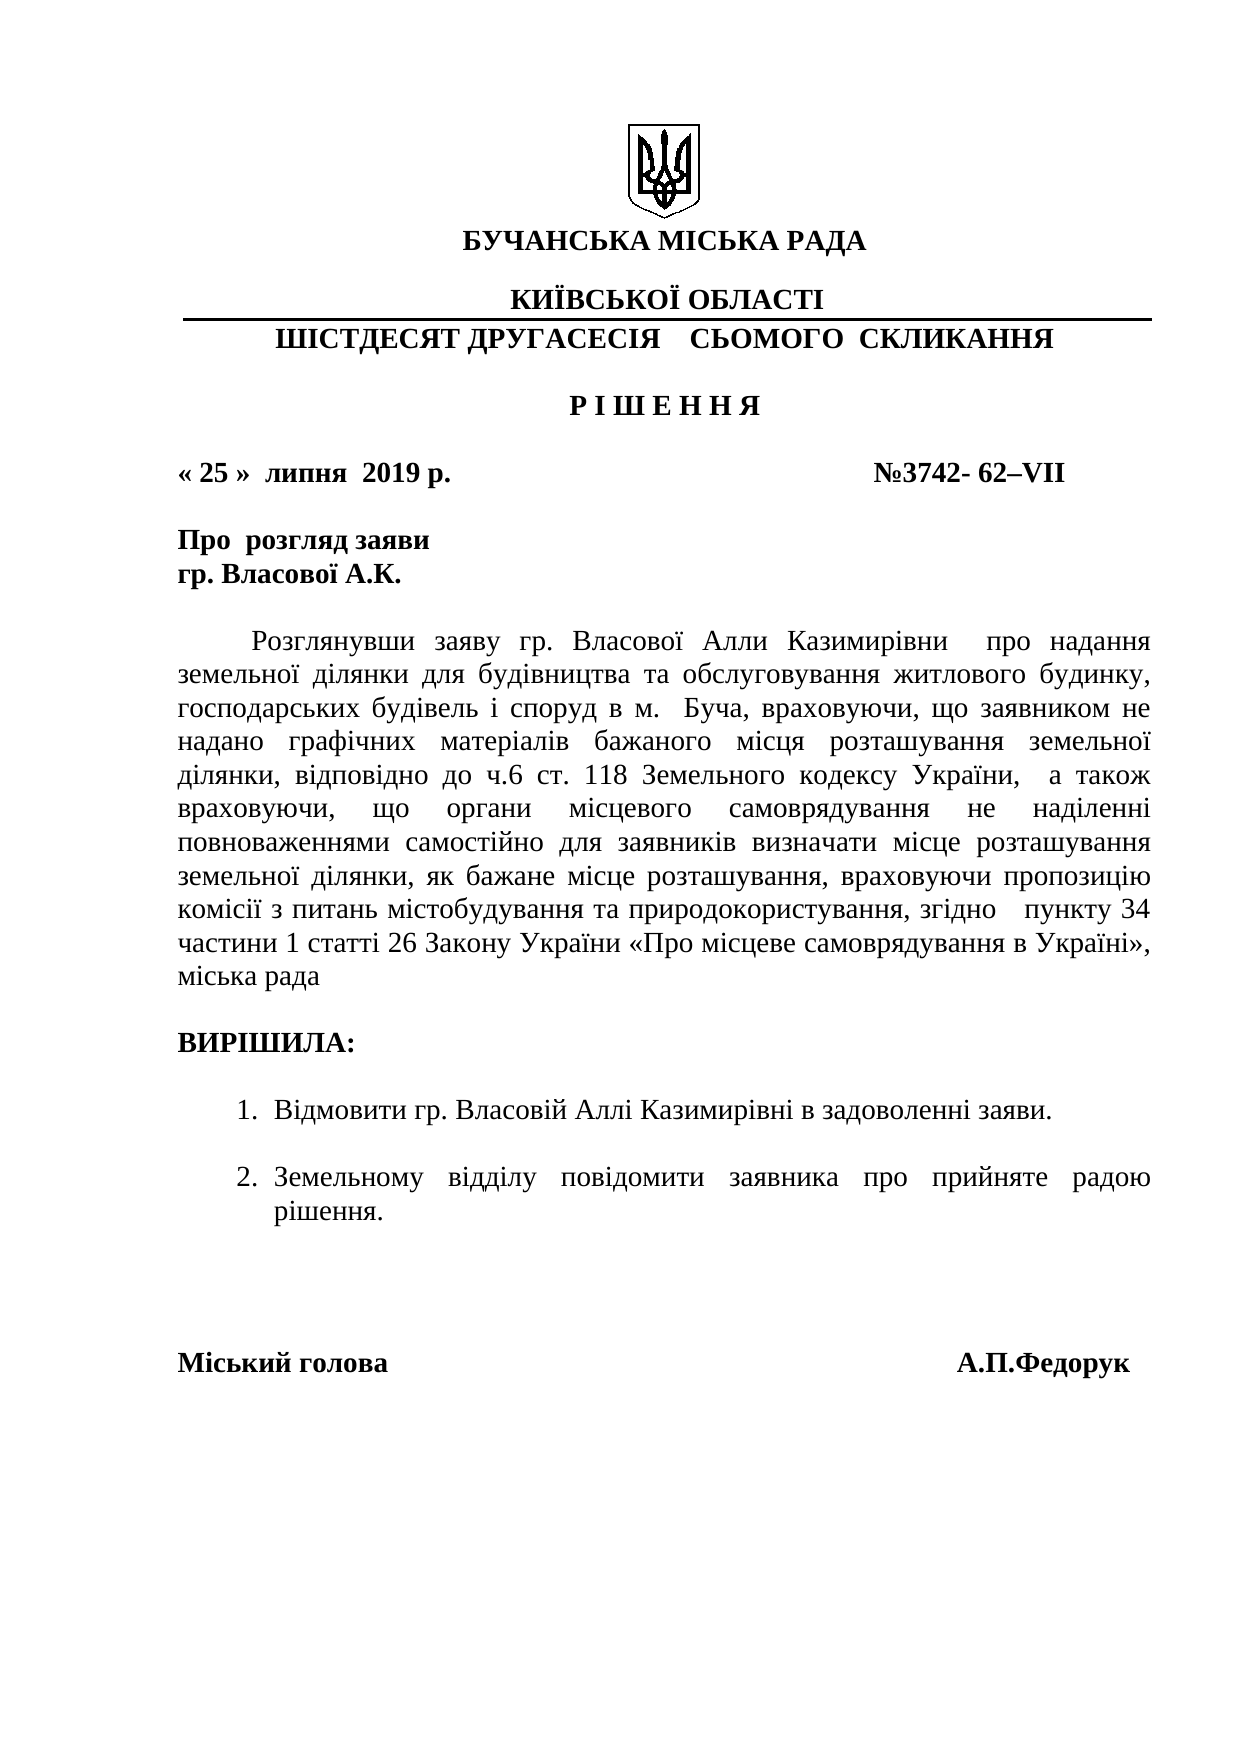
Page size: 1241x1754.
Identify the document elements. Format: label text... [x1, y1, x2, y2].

text ШІСТДЕСЯТ ДРУГАСЕСІЯ СЬОМОГО СКЛИКАННЯ [177, 321, 1152, 354]
list Відмовити гр. Власовій Аллі Казимирівні в задоволенні заяви. [236, 1092, 1152, 1126]
text Розглянувши заяву гр. Власової Алли Казимирівни про надання земельної ділянки для будівництва та обслуговування житлового будинку, господарських будівель і споруд в м. Буча, враховуючи, що заявником не надано графічних матеріалів бажаного місця розташування земельної ділянки, відповідно до ч.6 ст. 118 Земельного кодексу України, а також враховуючи, що органи місцевого самоврядування не наділенні повноваженнями самостійно для заявників визначати місце розташування земельної ділянки, як бажане місце розташування, враховуючи пропозицію комісії з питань містобудування та природокористування, згідно пункту 34 частини 1 статті 26 Закону України «Про місцеве самоврядування в Україні», міська рада [177, 623, 1152, 992]
text Р І Ш Е Н Н Я [177, 388, 1152, 422]
text Міський голова А.П.Федорук [177, 1345, 1152, 1379]
text КИЇВСЬКОЇ ОБЛАСТІ [183, 282, 1152, 318]
text « 25 » липня 2019 р. №3742- 62–VІІ [177, 455, 1152, 489]
text БУЧАНСЬКА МІСЬКА РАДА [177, 223, 1152, 256]
text Про розгляд заяви [177, 522, 1152, 556]
text ВИРІШИЛА: [177, 1025, 1152, 1059]
list Земельному відділу повідомити заявника про прийняте радою рішення. [236, 1159, 1152, 1227]
text гр. Власової А.К. [177, 556, 1152, 589]
